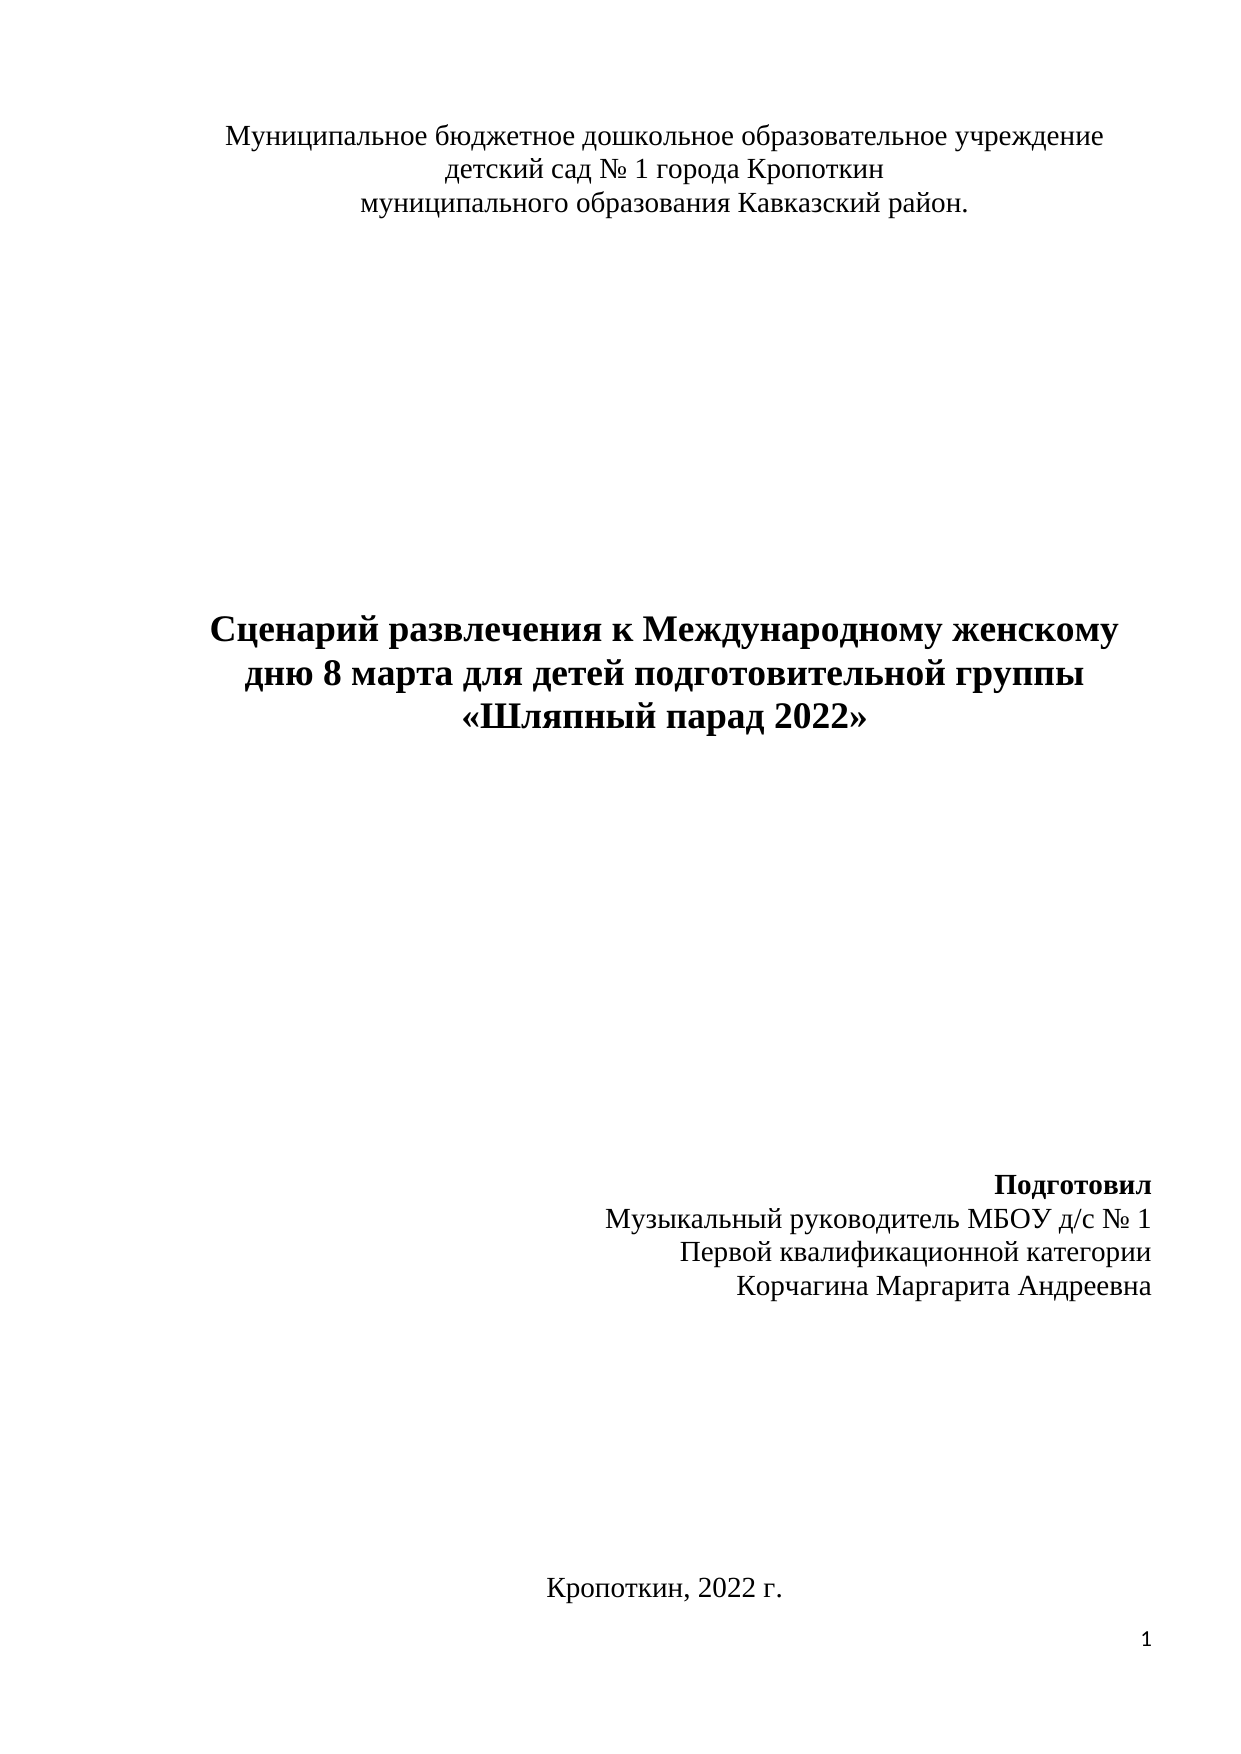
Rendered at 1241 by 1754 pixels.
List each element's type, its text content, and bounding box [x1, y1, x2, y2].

text Подготовил [177, 1167, 1152, 1201]
text муниципального образования Кавказский район. [177, 185, 1152, 219]
text Муниципальное бюджетное дошкольное образовательное учреждение [177, 118, 1152, 152]
text детский сад № 1 города Кропоткин [177, 152, 1152, 185]
text «Шляпный парад 2022» [177, 693, 1152, 736]
text Музыкальный руководитель МБОУ д/с № 1 [177, 1201, 1152, 1234]
text Первой квалификационной категории [177, 1234, 1152, 1268]
text Кропоткин, 2022 г. [177, 1570, 1152, 1603]
text Сценарий развлечения к Международному женскому дню 8 марта для детей подготовительной группы [177, 607, 1152, 693]
text Корчагина Маргарита Андреевна [177, 1268, 1152, 1302]
